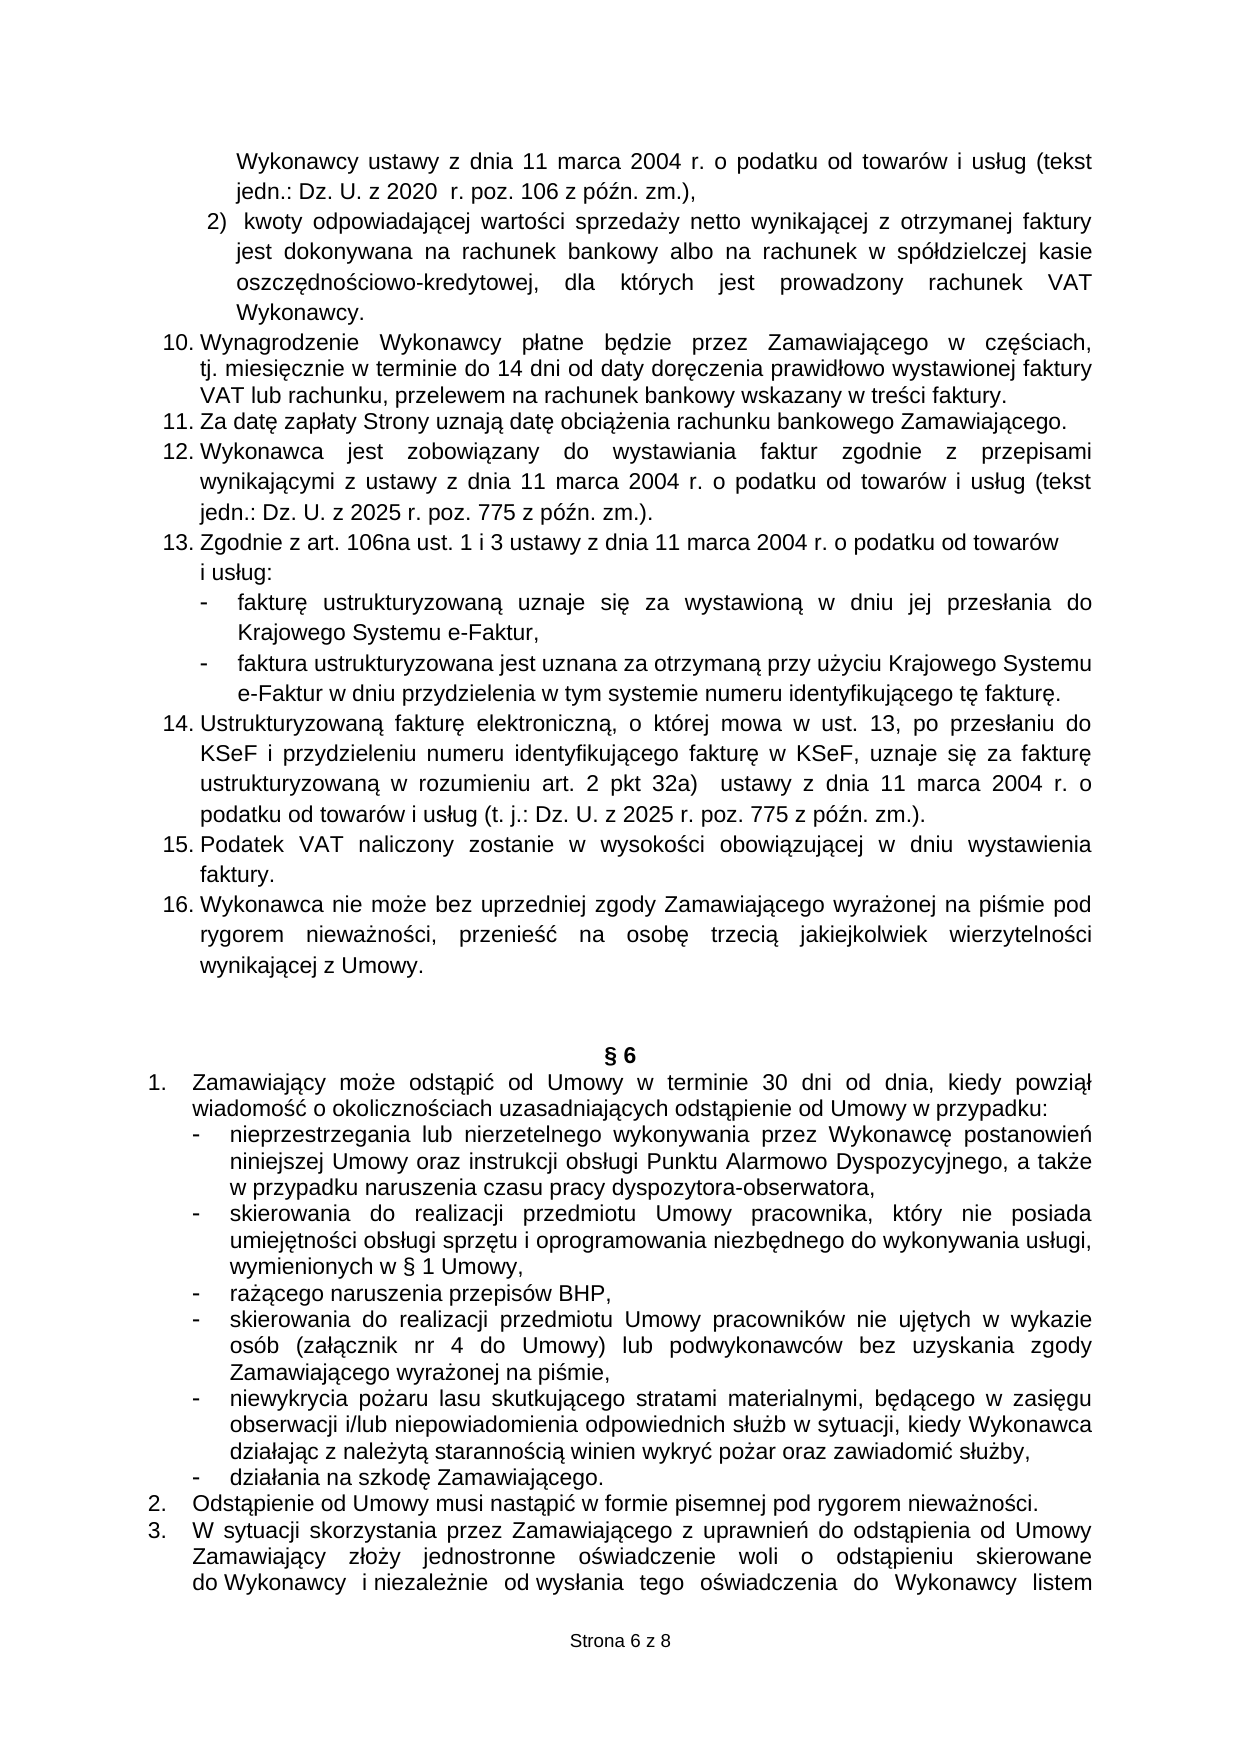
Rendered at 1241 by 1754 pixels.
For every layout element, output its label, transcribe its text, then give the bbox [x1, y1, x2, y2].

list Odstąpienie od Umowy musi nastąpić w formie pisemnej pod rygorem nieważności. [148, 1490, 1093, 1517]
list Wynagrodzenie Wykonawcy płatne będzie przez Zamawiającego w częściach, tj. miesięcznie w terminie do 14 dni od daty doręczenia prawidłowo wystawionej faktury VAT lub rachunku, przelewem na rachunek bankowy wskazany w treści faktury. [162, 329, 1093, 408]
list Wykonawca jest zobowiązany do wystawiania faktur zgodnie z przepisami wynikającymi z ustawy z dnia 11 marca 2004 r. o podatku od towarów i usług (tekst jedn.: Dz. U. z 2025 r. poz. 775 z późn. zm.). [162, 438, 1093, 525]
list nieprzestrzegania lub nierzetelnego wykonywania przez Wykonawcę postanowień niniejszej Umowy oraz instrukcji obsługi Punktu Alarmowo Dyspozycyjnego, a także w przypadku naruszenia czasu pracy dyspozytora-obserwatora, [192, 1121, 1093, 1200]
list fakturę ustrukturyzowaną uznaje się za wystawioną w dniu jej przesłania do Krajowego Systemu e-Faktur, [200, 589, 1093, 646]
list Ustrukturyzowaną fakturę elektroniczną, o której mowa w ust. 13, po przesłaniu do KSeF i przydzieleniu numeru identyfikującego fakturę w KSeF, uznaje się za fakturę ustrukturyzowaną w rozumieniu art. 2 pkt 32a) ustawy z dnia 11 marca 2004 r. o podatku od towarów i usług (t. j.: Dz. U. z 2025 r. poz. 775 z późn. zm.). [162, 710, 1093, 827]
list Wykonawca nie może bez uprzedniej zgody Zamawiającego wyrażonej na piśmie pod rygorem nieważności, przenieść na osobę trzecią jakiejkolwiek wierzytelności wynikającej z Umowy. [162, 891, 1093, 978]
text 2) kwoty odpowiadającej wartości sprzedaży netto wynikającej z otrzymanej faktury jest dokonywana na rachunek bankowy albo na rachunek w spółdzielczej kasie oszczędnościowo-kredytowej, dla których jest prowadzony rachunek VAT Wykonawcy. [207, 208, 1093, 325]
list Zgodnie z art. 106na ust. 1 i 3 ustawy z dnia 11 marca 2004 r. o podatku od towarów [162, 529, 1093, 555]
list Za datę zapłaty Strony uznają datę obciążenia rachunku bankowego Zamawiającego. [162, 408, 1093, 434]
list Podatek VAT naliczony zostanie w wysokości obowiązującej w dniu wystawienia faktury. [162, 831, 1093, 887]
list skierowania do realizacji przedmiotu Umowy pracownika, który nie posiada umiejętności obsługi sprzętu i oprogramowania niezbędnego do wykonywania usługi, wymienionych w § 1 Umowy, [192, 1200, 1093, 1279]
list rażącego naruszenia przepisów BHP, [192, 1279, 1093, 1306]
text § 6 [148, 1042, 1093, 1069]
list działania na szkodę Zamawiającego. [192, 1464, 1093, 1490]
list skierowania do realizacji przedmiotu Umowy pracowników nie ujętych w wykazie osób (załącznik nr 4 do Umowy) lub podwykonawców bez uzyskania zgody Zamawiającego wyrażonej na piśmie, [192, 1306, 1093, 1385]
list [148, 1517, 1093, 1596]
list Zamawiający może odstąpić od Umowy w terminie 30 dni od dnia, kiedy powziął wiadomość o okolicznościach uzasadniających odstąpienie od Umowy w przypadku: [148, 1069, 1093, 1121]
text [207, 148, 1093, 204]
text i usług: [200, 559, 1093, 585]
list faktura ustrukturyzowana jest uznana za otrzymaną przy użyciu Krajowego Systemu e-Faktur w dniu przydzielenia w tym systemie numeru identyfikującego tę fakturę. [200, 649, 1093, 706]
list niewykrycia pożaru lasu skutkującego stratami materialnymi, będącego w zasięgu obserwacji i/lub niepowiadomienia odpowiednich służb w sytuacji, kiedy Wykonawca działając z należytą starannością winien wykryć pożar oraz zawiadomić służby, [192, 1385, 1093, 1464]
